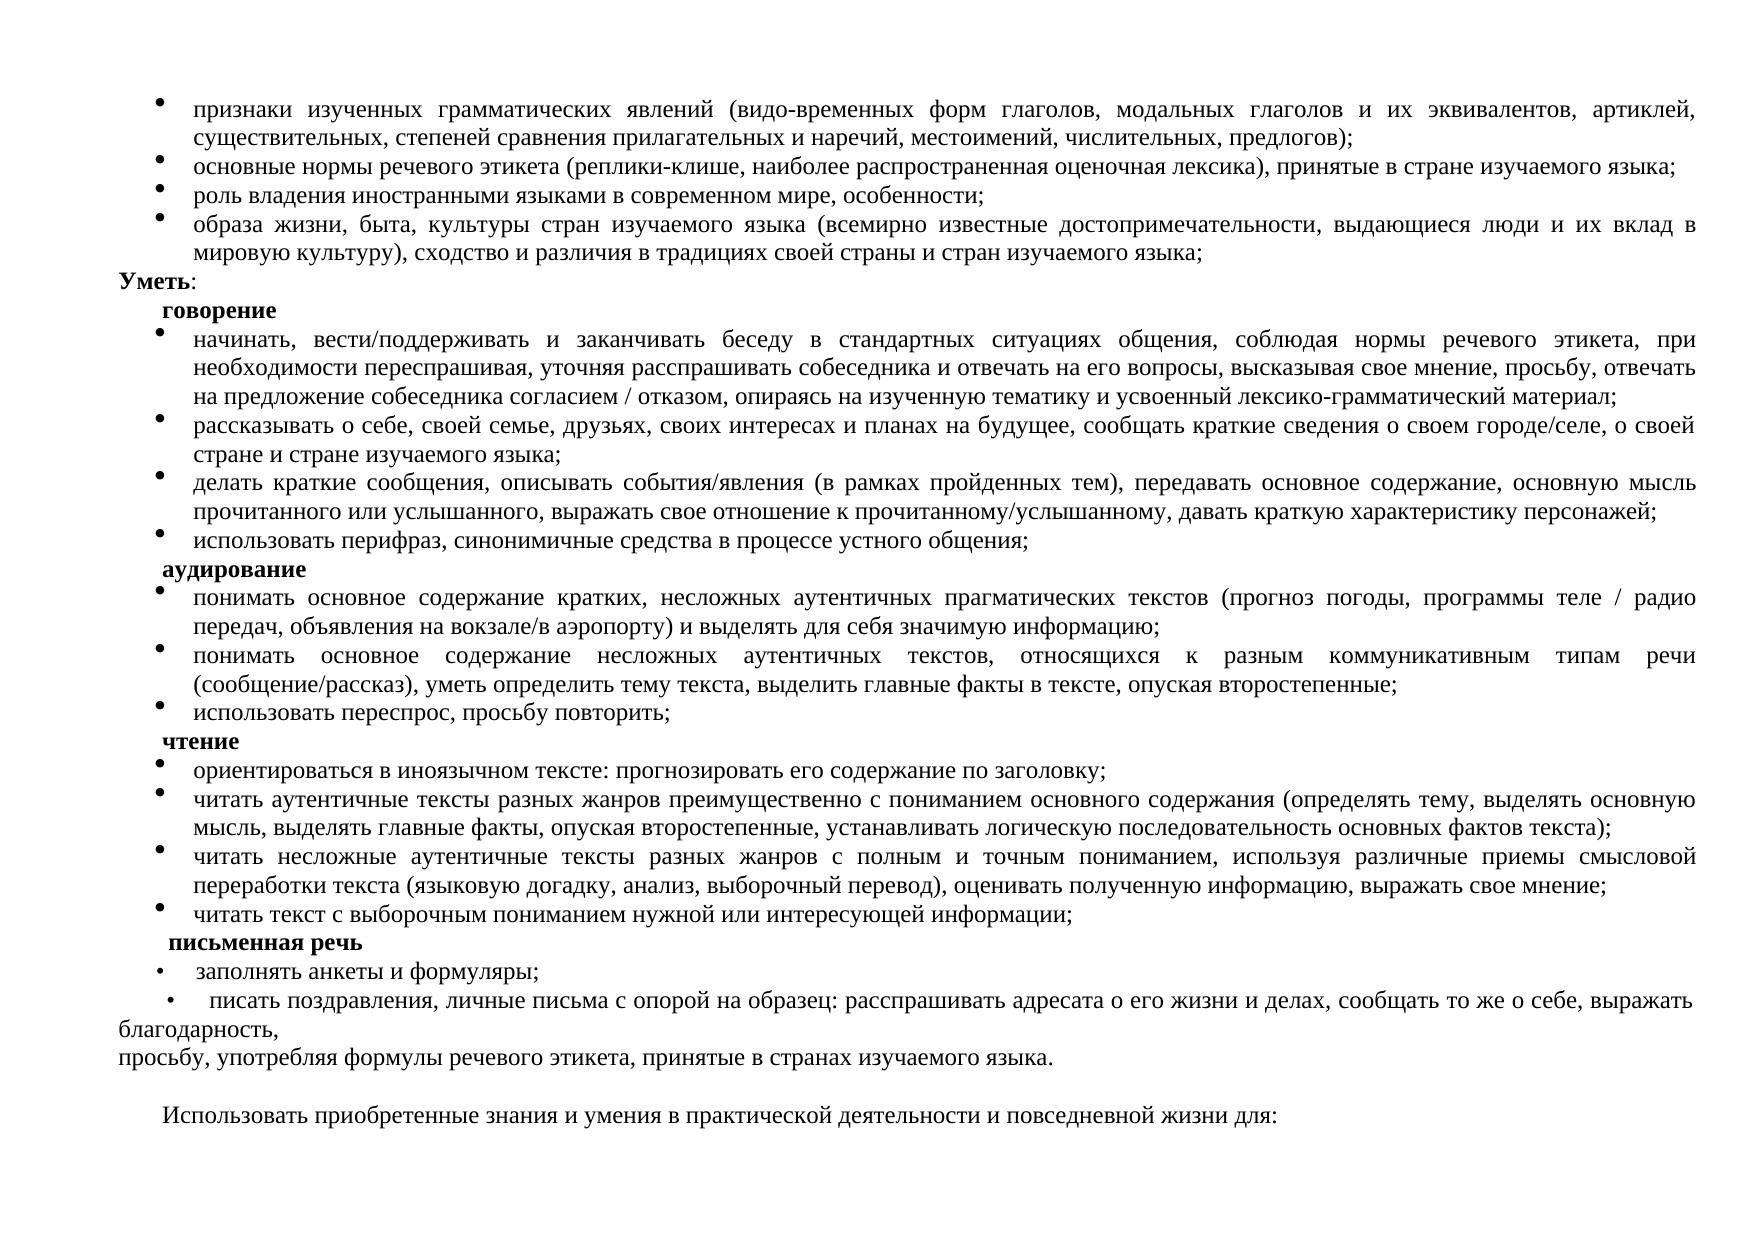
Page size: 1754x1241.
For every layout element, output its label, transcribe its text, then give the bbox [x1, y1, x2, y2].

list рассказывать о себе, своей семье, друзьях, своих интересах и планах на будущее, сообщать краткие сведения о своем городе/селе, о своей стране и стране изучаемого языка; [156, 410, 1698, 467]
list признаки изученных грамматических явлений (видо-временных форм глаголов, модальных глаголов и их эквивалентов, артиклей, существительных, степеней сравнения прилагательных и наречий, местоимений, числительных, предлогов); [156, 94, 1698, 151]
list использовать перифраз, синонимичные средства в процессе устного общения; [156, 525, 1698, 554]
text • заполнять анкеты и формуляры; [118, 956, 1698, 985]
list основные нормы речевого этикета (реплики-клише, наиболее распространенная оценочная лексика), принятые в стране изучаемого языка; [156, 151, 1698, 180]
list делать краткие сообщения, описывать события/явления (в рамках пройденных тем), передавать основное содержание, основную мысль прочитанного или услышанного, выражать свое отношение к прочитанному/услышанному, давать краткую характеристику персонажей; [156, 467, 1698, 525]
list читать аутентичные тексты разных жанров преимущественно с пониманием основного содержания (определять тему, выделять основную мысль, выделять главные факты, опуская второстепенные, устанавливать логическую последовательность основных фактов текста); [156, 784, 1698, 841]
text • писать поздравления, личные письма с опорой на образец: расспрашивать адресата о его жизни и делах, сообщать то же о себе, выражать благодарность, [118, 985, 1698, 1042]
list ориентироваться в иноязычном тексте: прогнозировать его содержание по заголовку; [156, 755, 1698, 784]
text аудирование [118, 554, 1698, 582]
list читать текст с выборочным пониманием нужной или интересующей информации; [156, 899, 1698, 927]
list понимать основное содержание кратких, несложных аутентичных прагматических текстов (прогноз погоды, программы теле / радио передач, объявления на вокзале/в аэропорту) и выделять для себя значимую информацию; [156, 582, 1698, 640]
text Использовать приобретенные знания и умения в практической деятельности и повседневной жизни для: [118, 1100, 1698, 1129]
text просьбу, употребляя формулы речевого этикета, принятые в странах изучаемого языка. [118, 1042, 1698, 1071]
list читать несложные аутентичные тексты разных жанров с полным и точным пониманием, используя различные приемы смысловой переработки текста (языковую догадку, анализ, выборочный перевод), оценивать полученную информацию, выражать свое мнение; [156, 841, 1698, 899]
list использовать переспрос, просьбу повторить; [156, 697, 1698, 726]
list понимать основное содержание несложных аутентичных текстов, относящихся к разным коммуникативным типам речи (сообщение/рассказ), уметь определить тему текста, выделить главные факты в тексте, опуская второстепенные; [156, 640, 1698, 697]
list начинать, вести/поддерживать и заканчивать беседу в стандартных ситуациях общения, соблюдая нормы речевого этикета, при необходимости переспрашивая, уточняя расспрашивать собеседника и отвечать на его вопросы, высказывая свое мнение, просьбу, отвечать на предложение собеседника согласием / отказом, опираясь на изученную тематику и усвоенный лексико-грамматический материал; [156, 324, 1698, 410]
list образа жизни, быта, культуры стран изучаемого языка (всемирно известные достопримечательности, выдающиеся люди и их вклад в мировую культуру), сходство и различия в традициях своей страны и стран изучаемого языка; [156, 209, 1698, 266]
text письменная речь [118, 927, 1698, 956]
list роль владения иностранными языками в современном мире, особенности; [156, 180, 1698, 209]
text говорение [118, 295, 1698, 324]
text чтение [118, 726, 1698, 755]
text Уметь: [118, 266, 1698, 295]
